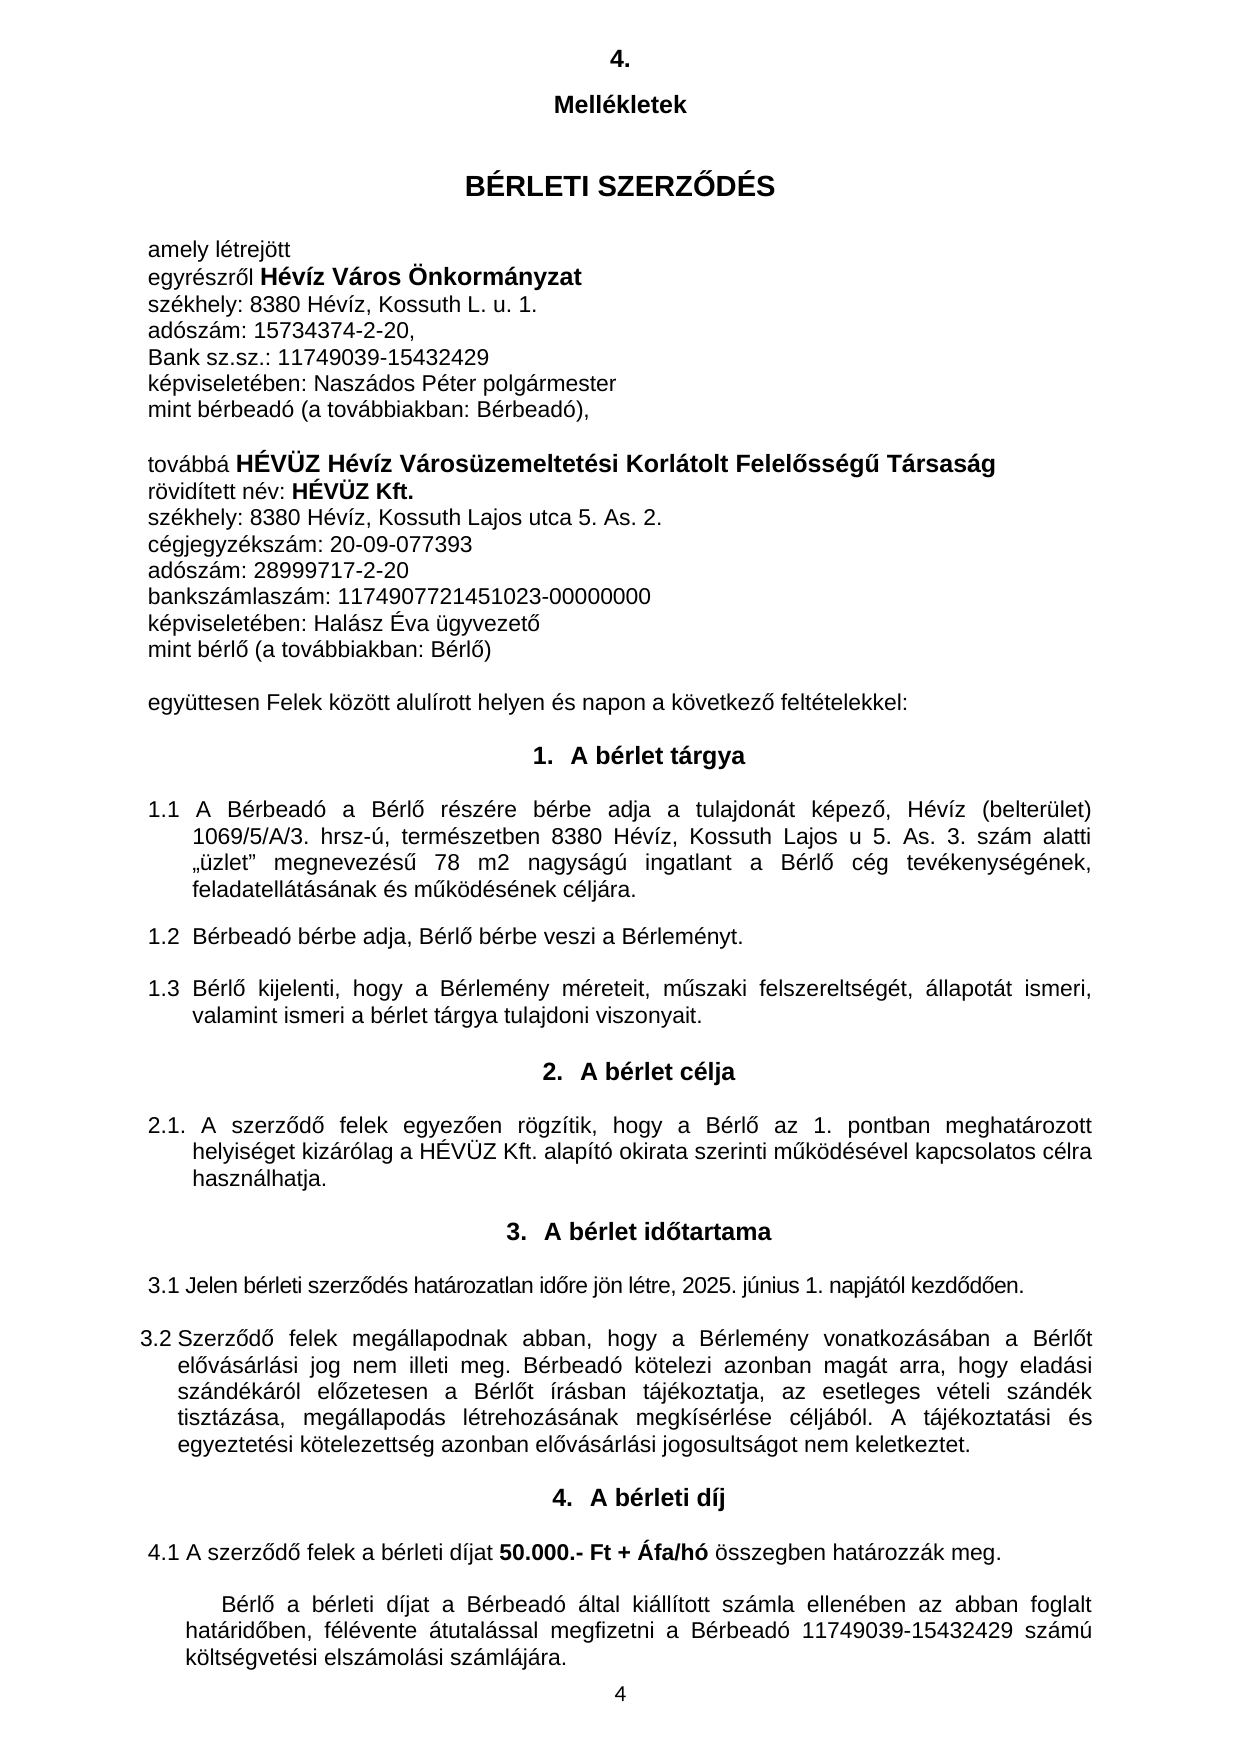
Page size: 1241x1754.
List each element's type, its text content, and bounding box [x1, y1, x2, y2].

text mint bérlő (a továbbiakban: Bérlő) [148, 636, 1093, 662]
text adószám: 15734374-2-20, [148, 317, 1093, 344]
text Mellékletek [148, 90, 1093, 118]
text képviseletében: Naszádos Péter polgármester [148, 370, 1093, 396]
list A bérlet célja [185, 1057, 1093, 1086]
text 1.1 A Bérbeadó a Bérlő részére bérbe adja a tulajdonát képező, Hévíz (belterület) 1069/5/A/3. hrsz-ú, természetben 8380 Hévíz, Kossuth Lajos u 5. As. 3. szám alatti „üzlet” megnevezésű 78 m2 nagyságú ingatlant a Bérlő cég tevékenységének, feladatellátásának és működésének céljára. [148, 796, 1093, 902]
list Szerződő felek megállapodnak abban, hogy a Bérlemény vonatkozásában a Bérlőt elővásárlási jog nem illeti meg. Bérbeadó kötelezi azonban magát arra, hogy eladási szándékáról előzetesen a Bérlőt írásban tájékoztatja, az esetleges vételi szándék tisztázása, megállapodás létrehozásának megkísérlése céljából. A tájékoztatási és egyeztetési kötelezettség azonban elővásárlási jogosultságot nem keletkeztet. [140, 1325, 1093, 1457]
text mint bérbeadó (a továbbiakban: Bérbeadó), [148, 396, 1093, 423]
text BÉRLETI SZERZŐDÉS [148, 169, 1093, 202]
text továbbá HÉVÜZ Hévíz Városüzemeltetési Korlátolt Felelősségű Társaság [148, 449, 1093, 478]
text székhely: 8380 Hévíz, Kossuth Lajos utca 5. As. 2. [148, 504, 1093, 531]
list Jelen bérleti szerződés határozatlan időre jön létre, 2025. június 1. napjától kezdődően. [148, 1272, 1093, 1299]
text egyrészről Hévíz Város Önkormányzat [148, 262, 1093, 291]
list Bérbeadó bérbe adja, Bérlő bérbe veszi a Bérleményt. [148, 923, 1093, 949]
text amely létrejött [148, 236, 1093, 262]
text 4. [148, 44, 1093, 73]
text 4.1 A szerződő felek a bérleti díjat 50.000.- Ft + Áfa/hó összegben határozzák meg. [148, 1538, 1093, 1565]
list A bérlet tárgya [185, 741, 1093, 770]
text együttesen Felek között alulírott helyen és napon a következő feltételekkel: [148, 689, 1093, 715]
text Bank sz.sz.: 11749039-15432429 [148, 344, 1093, 370]
text 2.1. A szerződő felek egyezően rögzítik, hogy a Bérlő az 1. pontban meghatározott helyiséget kizárólag a HÉVÜZ Kft. alapító okirata szerinti működésével kapcsolatos célra használhatja. [148, 1112, 1093, 1191]
text bankszámlaszám: 1174907721451023-00000000 [148, 583, 1093, 609]
text Bérlő a bérleti díjat a Bérbeadó által kiállított számla ellenében az abban foglalt határidőben, félévente átutalással megfizetni a Bérbeadó 11749039-15432429 számú költségvetési elszámolási számlájára. [148, 1591, 1093, 1670]
list A bérlet időtartama [185, 1217, 1093, 1246]
text rövidített név: HÉVÜZ Kft. [148, 478, 1093, 504]
text székhely: 8380 Hévíz, Kossuth L. u. 1. [148, 291, 1093, 317]
list A bérleti díj [185, 1483, 1093, 1512]
text képviseletében: Halász Éva ügyvezető [148, 609, 1093, 636]
text adószám: 28999717-2-20 [148, 557, 1093, 583]
text 1.3 Bérlő kijelenti, hogy a Bérlemény méreteit, műszaki felszereltségét, állapotát ismeri, valamint ismeri a bérlet tárgya tulajdoni viszonyait. [148, 975, 1093, 1028]
text cégjegyzékszám: 20-09-077393 [148, 531, 1093, 557]
